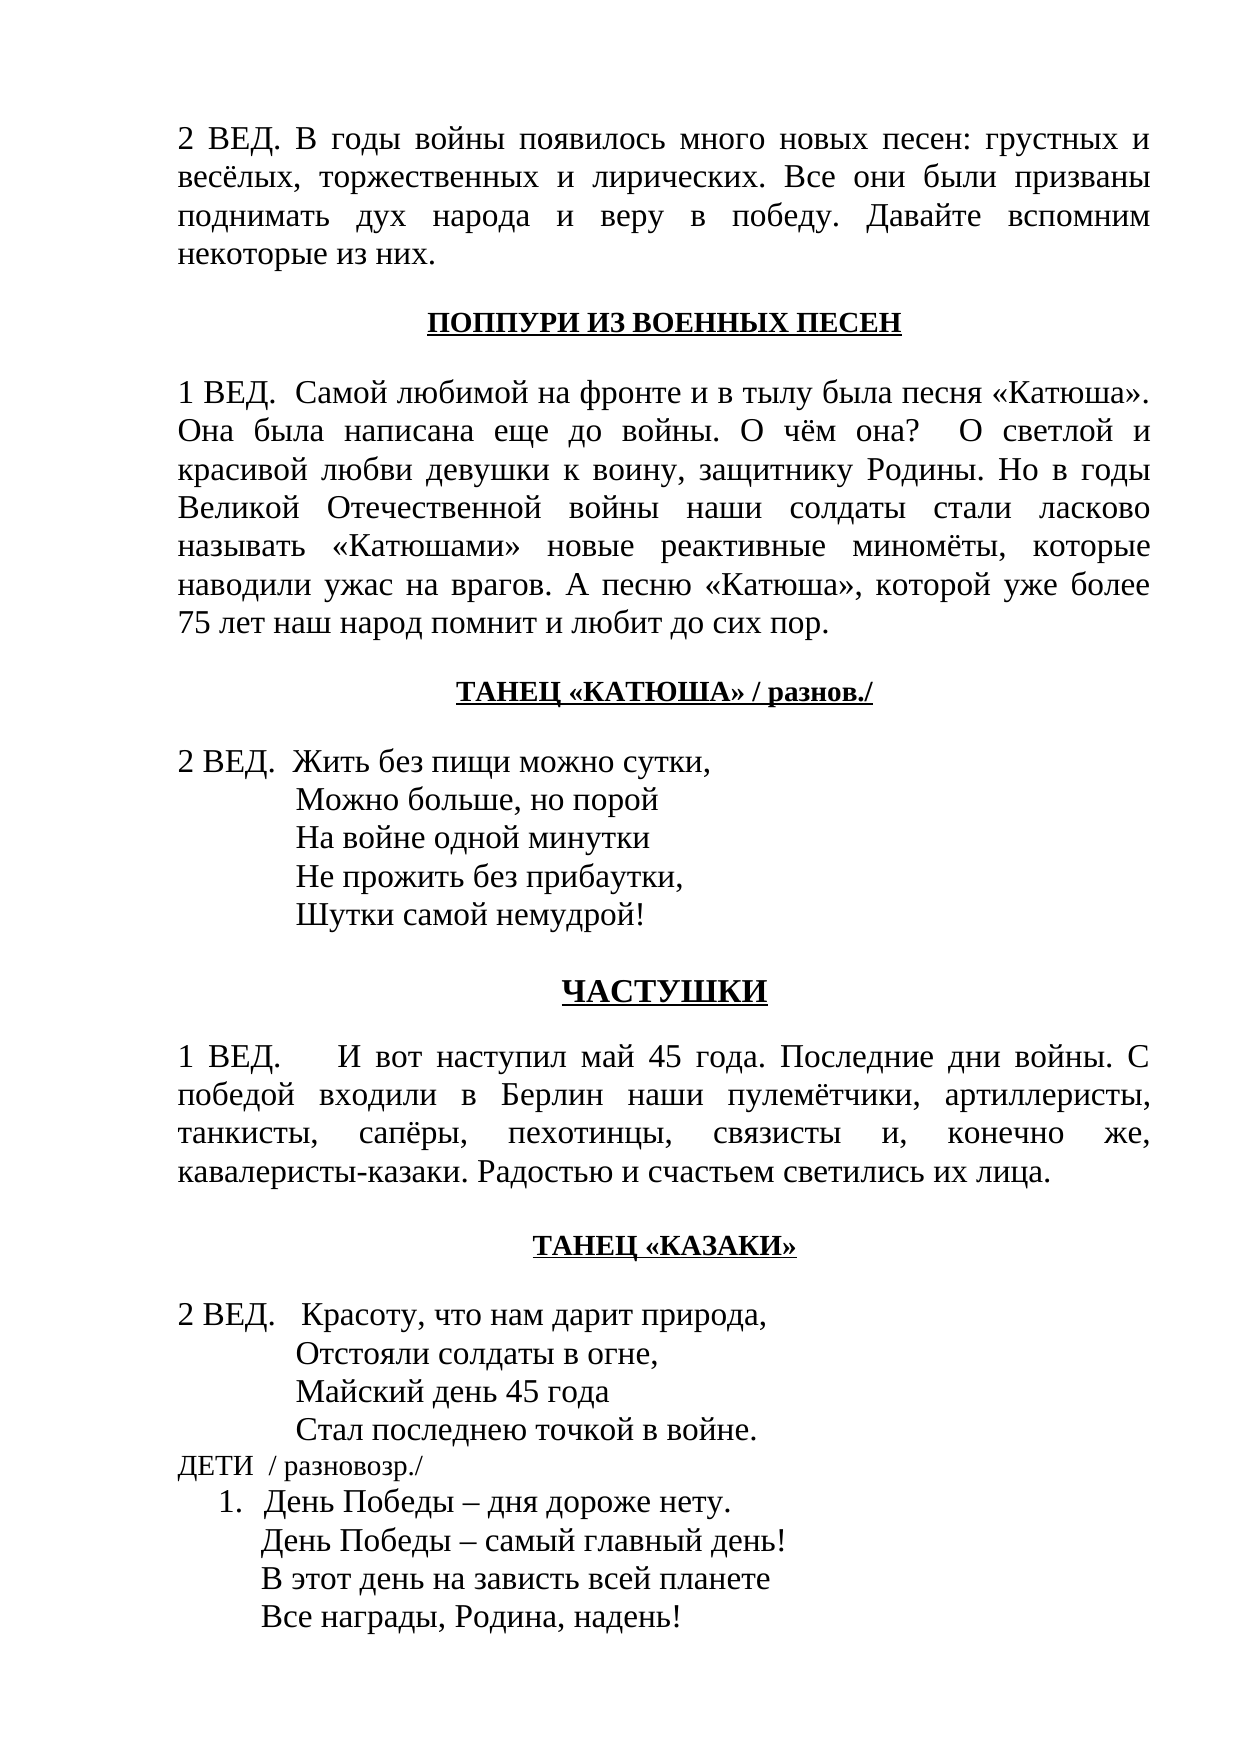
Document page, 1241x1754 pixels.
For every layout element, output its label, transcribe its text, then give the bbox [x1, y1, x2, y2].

text 1 ВЕД. И вот наступил май 45 года. Последние дни войны. С победой входили в Берлин наши пулемётчики, артиллеристы, танкисты, сапёры, пехотинцы, связисты и, конечно же, кавалеристы-казаки. Радостью и счастьем светились их лица. [177, 1036, 1152, 1189]
text Майский день 45 года [177, 1371, 1152, 1410]
text Можно больше, но порой [177, 779, 1152, 818]
text Не прожить без прибаутки, [177, 856, 1152, 894]
text 1 ВЕД. Самой любимой на фронте и в тылу была песня «Катюша». Она была написана еще до войны. О чём она? О светлой и красивой любви девушки к воину, защитнику Родины. Но в годы Великой Отечественной войны наши солдаты стали ласково называть «Катюшами» новые реактивные миномёты, которые наводили ужас на врагов. А песню «Катюша», которой уже более 75 лет наш народ помнит и любит до сих пор. [177, 372, 1152, 640]
text В этот день на зависть всей планете [177, 1558, 1152, 1597]
text На войне одной минутки [177, 818, 1152, 856]
list День Победы – дня дороже нету. [218, 1482, 1152, 1520]
text Отстояли солдаты в огне, [177, 1333, 1152, 1371]
text ТАНЕЦ «КАТЮША» / разнов./ [177, 674, 1152, 707]
text Стал последнею точкой в войне. [177, 1410, 1152, 1448]
text ДЕТИ / разновозр./ [177, 1448, 1152, 1482]
text Все награды, Родина, надень! [177, 1597, 1152, 1635]
text 2 ВЕД. Красоту, что нам дарит природа, [177, 1295, 1152, 1333]
text Шутки самой немудрой! [177, 894, 1152, 933]
text 2 ВЕД. Жить без пищи можно сутки, [177, 741, 1152, 779]
text 2 ВЕД. В годы войны появилось много новых песен: грустных и весёлых, торжественных и лирических. Все они были призваны поднимать дух народа и веру в победу. Давайте вспомним некоторые из них. [177, 118, 1152, 271]
text ЧАСТУШКИ [177, 971, 1152, 1009]
text День Победы – самый главный день! [252, 1520, 1152, 1558]
text ТАНЕЦ «КАЗАКИ» [177, 1228, 1152, 1261]
text ПОППУРИ ИЗ ВОЕННЫХ ПЕСЕН [177, 305, 1152, 338]
